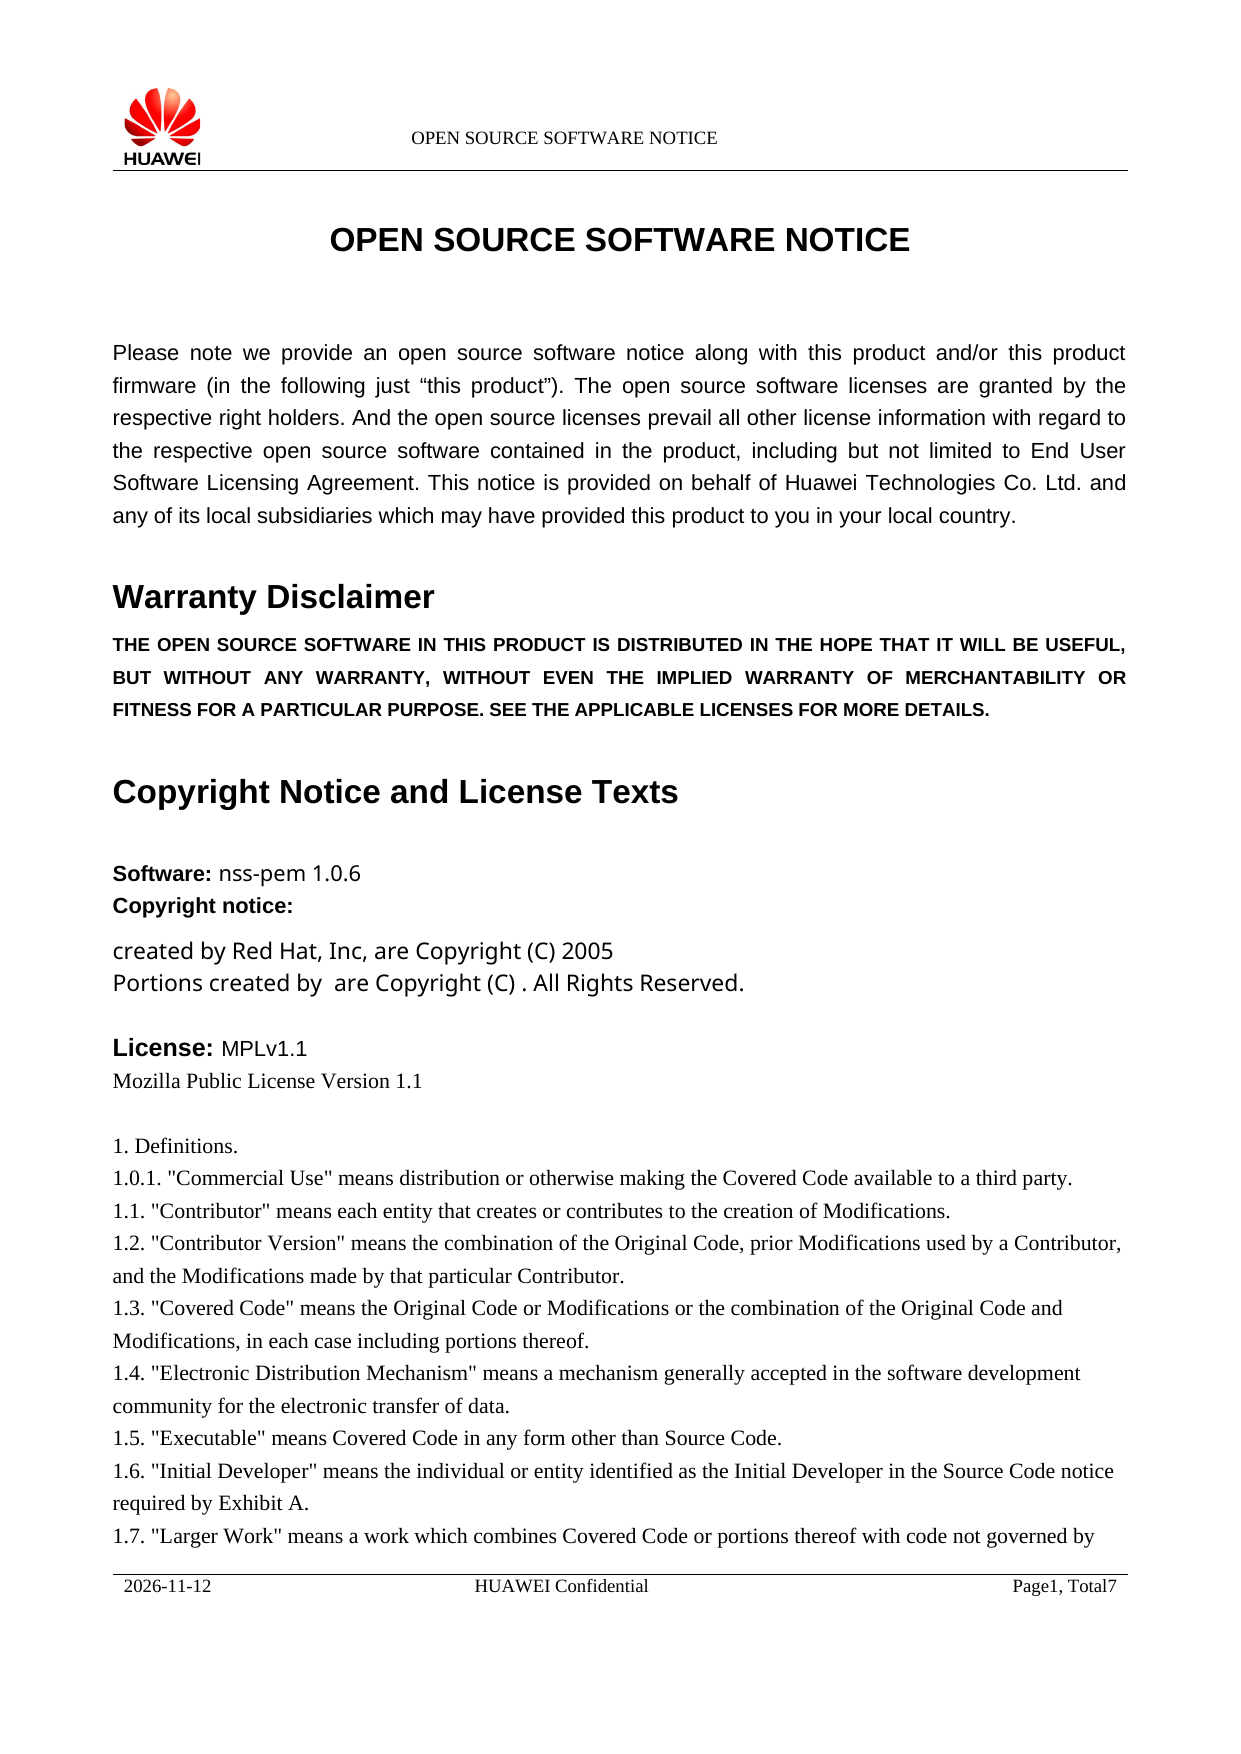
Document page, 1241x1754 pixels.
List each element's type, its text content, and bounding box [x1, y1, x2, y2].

text The open source software in this product is distributed in the hope that it will be useful, but WITHOUT ANY WARRANTY, without even the implied warranty of MERCHANTABILITY or FITNESS FOR A PARTICULAR PURPOSE. See the applicable licenses for more details. [112, 629, 1128, 726]
text created by Red Hat, Inc, are Copyright (C) 2005 Portions created by are Copyright (C) . All Rights Reserved. [112, 934, 1128, 1031]
text Copyright notice: [112, 889, 1128, 921]
text Warranty Disclaimer [112, 564, 1128, 629]
text Copyright Notice and License Texts [112, 759, 1128, 824]
text Please note we provide an open source software notice along with this product and/or this product firmware (in the following just “this product”). The open source software licenses are granted by the respective right holders. And the open source licenses prevail all other license information with regard to the respective open source software contained in the product, including but not limited to End User Software Licensing Agreement. This notice is provided on behalf of Huawei Technologies Co. Ltd. and any of its local subsidiaries which may have provided this product to you in your local country. [112, 336, 1128, 531]
title Software: nss-pem 1.0.6 [112, 856, 1128, 889]
text License: MPLv1.1 [112, 1031, 1128, 1064]
picture [124, 88, 201, 165]
text OPEN SOURCE SOFTWARE NOTICE [112, 206, 1128, 271]
